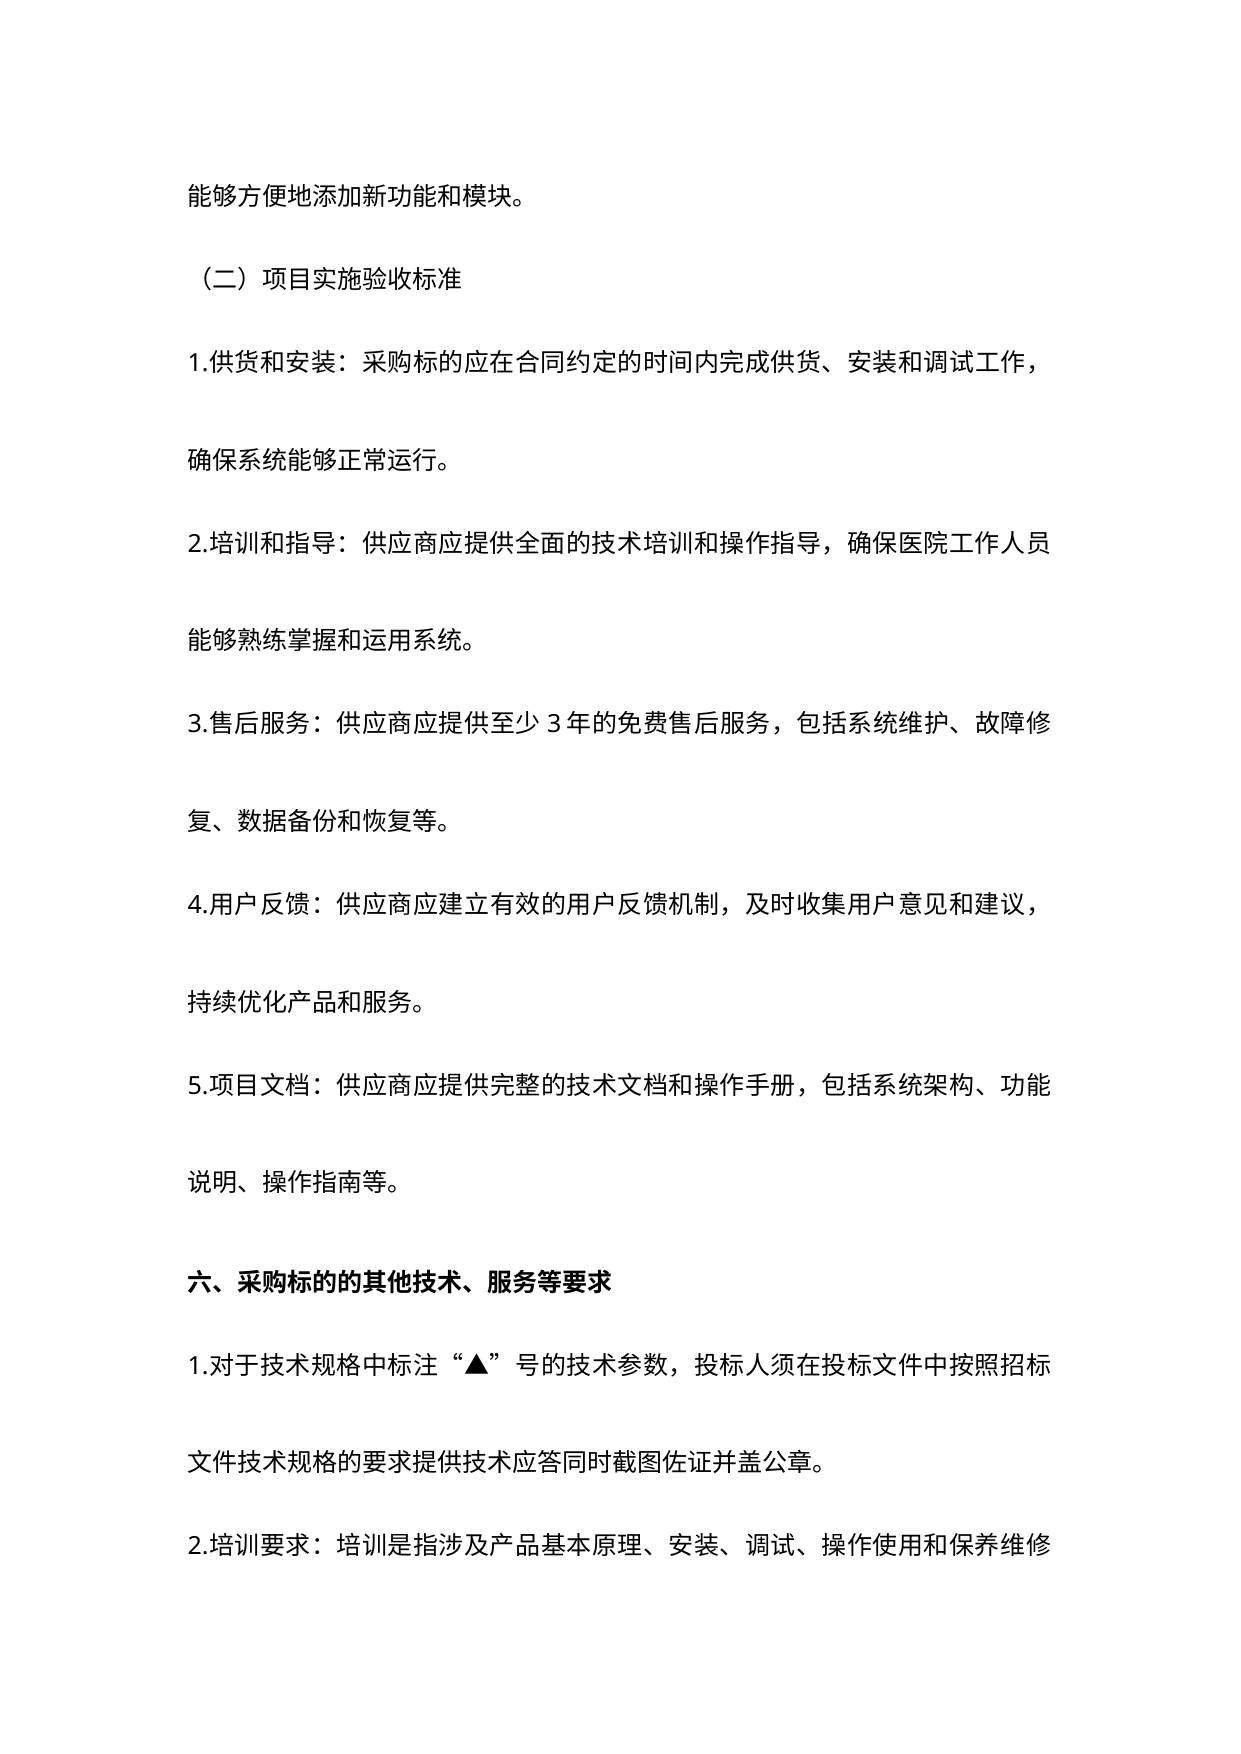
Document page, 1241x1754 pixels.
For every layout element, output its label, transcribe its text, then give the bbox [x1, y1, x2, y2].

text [187, 162, 1053, 227]
text 1.供货和安装：采购标的应在合同约定的时间内完成供货、安装和调试工作，确保系统能够正常运行。 [187, 328, 1053, 491]
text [187, 1511, 1053, 1576]
text 4.用户反馈：供应商应建立有效的用户反馈机制，及时收集用户意见和建议，持续优化产品和服务。 [187, 870, 1053, 1033]
text 六、采购标的的其他技术、服务等要求 [187, 1248, 1053, 1313]
text 1.对于技术规格中标注“▲”号的技术参数，投标人须在投标文件中按照招标文件技术规格的要求提供技术应答同时截图佐证并盖公章。 [187, 1331, 1053, 1493]
text 5.项目文档：供应商应提供完整的技术文档和操作手册，包括系统架构、功能说明、操作指南等。 [187, 1051, 1053, 1213]
text 3.售后服务：供应商应提供至少3年的免费售后服务，包括系统维护、故障修复、数据备份和恢复等。 [187, 689, 1053, 852]
text 2.培训和指导：供应商应提供全面的技术培训和操作指导，确保医院工作人员能够熟练掌握和运用系统。 [187, 509, 1053, 671]
text （二）项目实施验收标准 [187, 245, 1053, 310]
